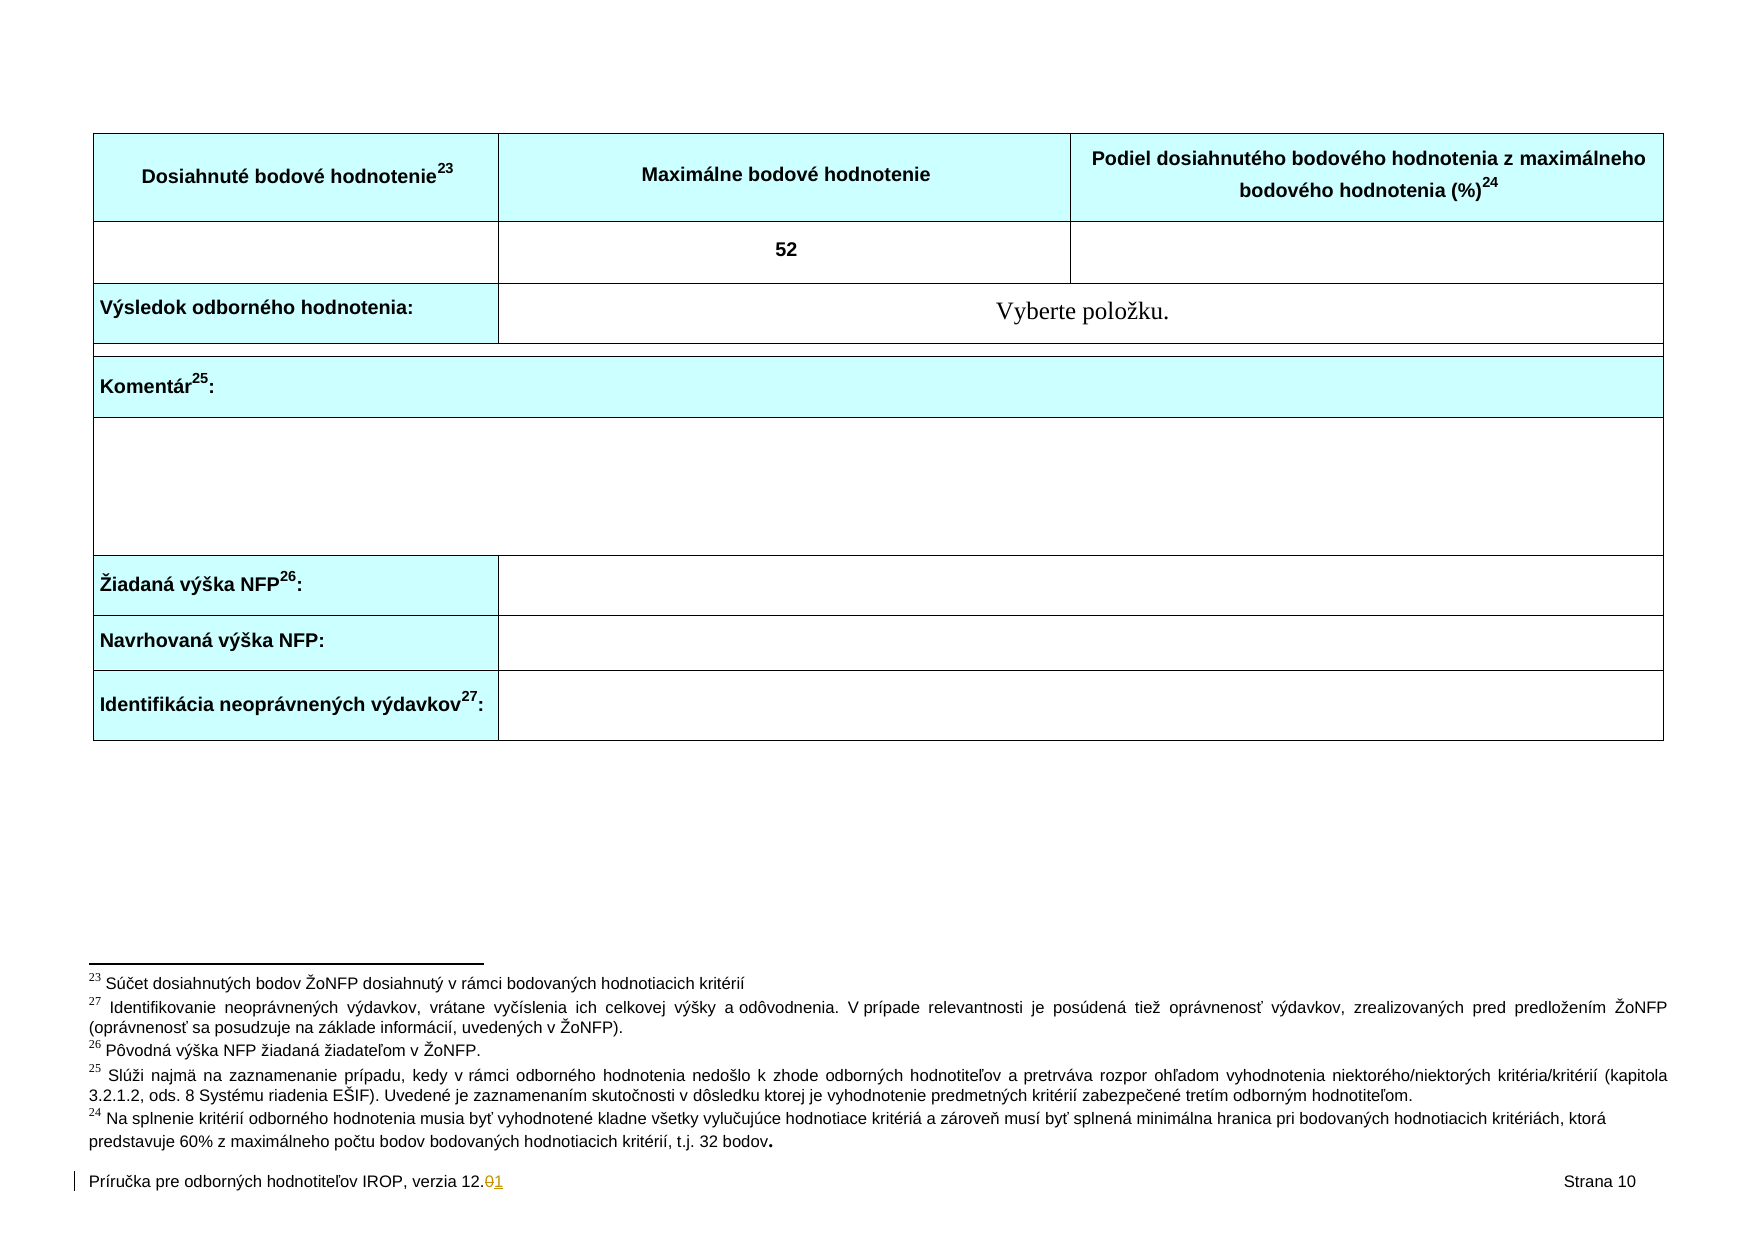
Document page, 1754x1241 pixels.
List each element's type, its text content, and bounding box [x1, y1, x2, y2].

table_cell Komentár: [94, 357, 1663, 417]
table_cell [1071, 222, 1663, 283]
table_cell Podiel dosiahnutého bodového hodnotenia z maximálneho bodového hodnotenia (%) [1071, 134, 1663, 221]
table_cell [94, 344, 1663, 356]
table_cell [499, 616, 1663, 669]
table_cell [94, 418, 1663, 554]
table_cell [94, 222, 498, 283]
table_cell 52 [499, 222, 1070, 283]
table_cell Navrhovaná výška NFP: [94, 616, 498, 669]
table_cell Žiadaná výška NFP: [94, 556, 498, 615]
table_cell [499, 556, 1663, 615]
table_cell Výsledok odborného hodnotenia: [94, 284, 498, 343]
table_cell Maximálne bodové hodnotenie [499, 134, 1070, 221]
table_cell Identifikácia neoprávnených výdavkov: [94, 671, 498, 740]
table_cell Dosiahnuté bodové hodnotenie [94, 134, 498, 221]
table_cell [499, 671, 1663, 740]
